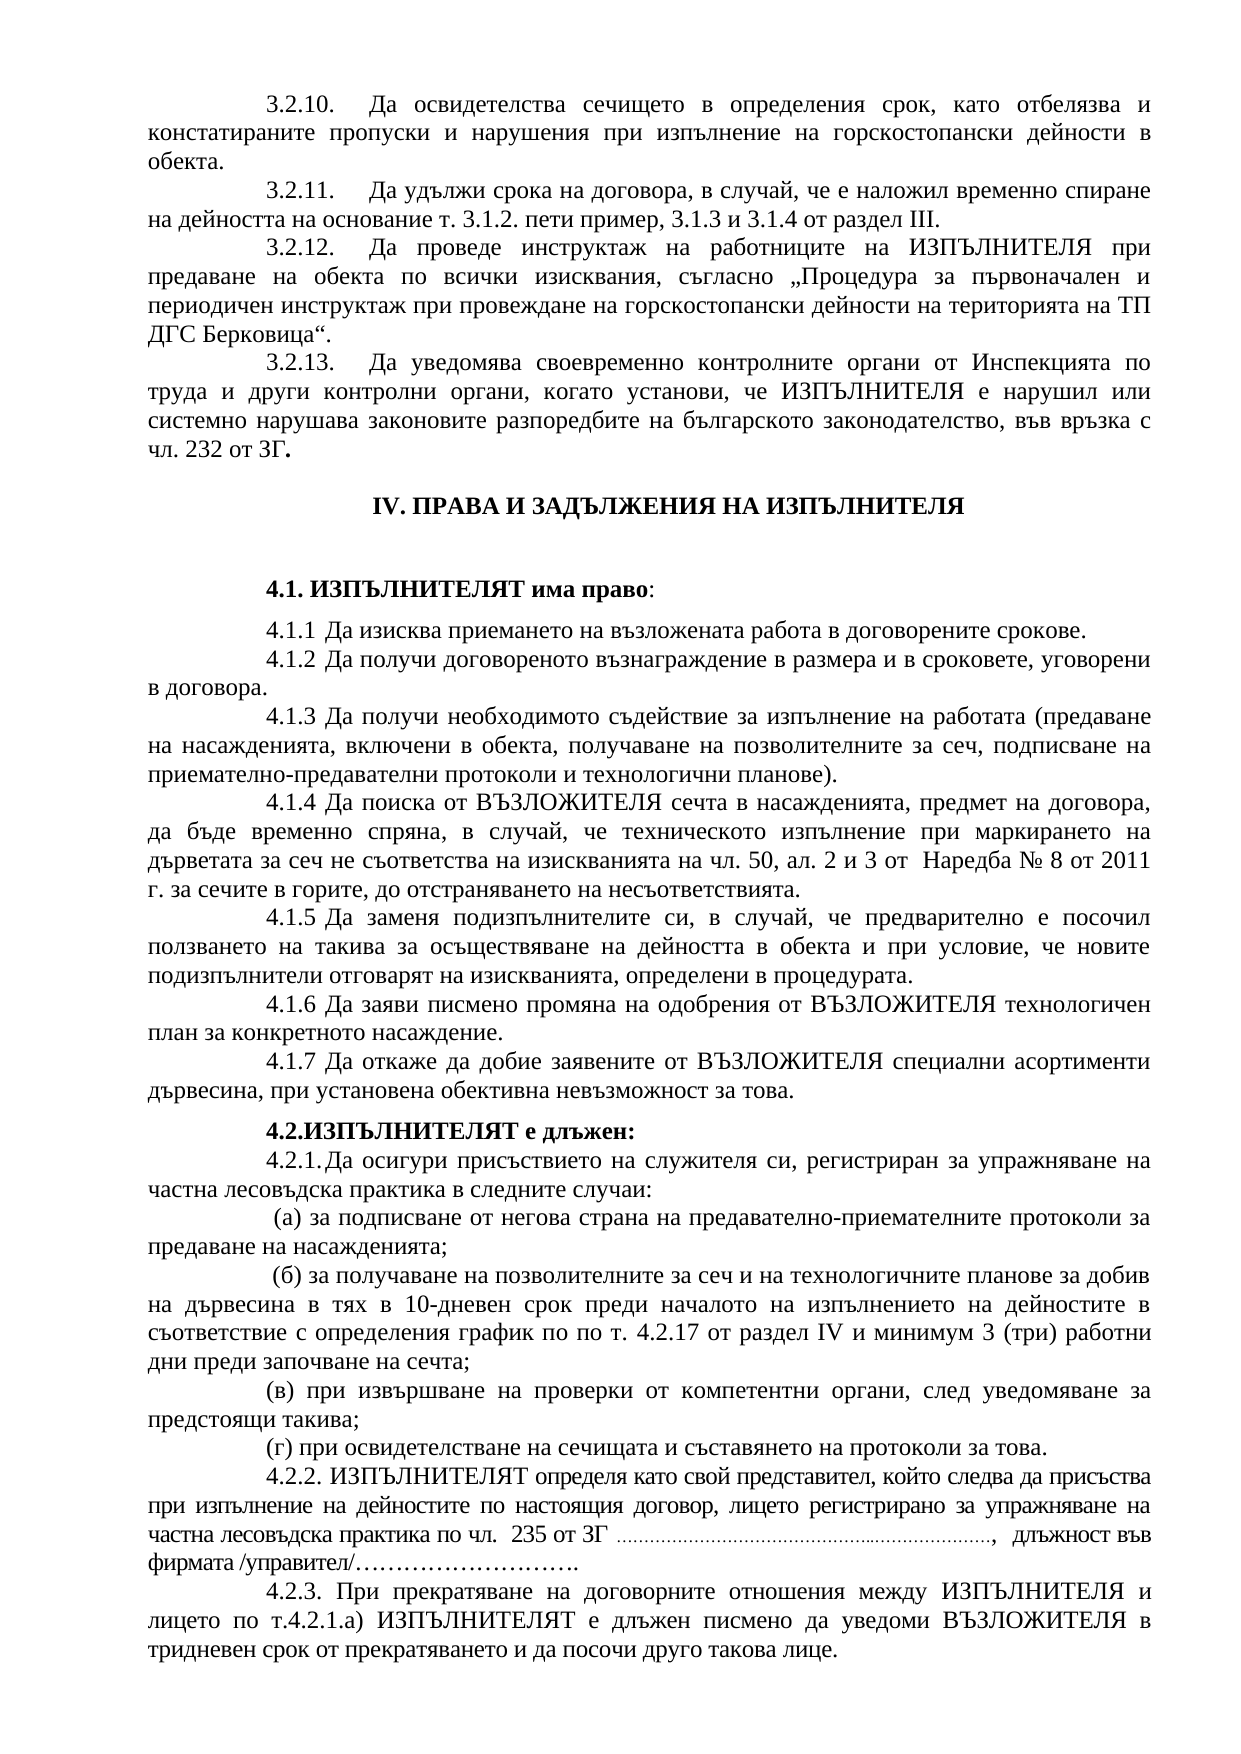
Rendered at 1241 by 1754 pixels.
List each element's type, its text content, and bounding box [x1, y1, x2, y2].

list Да откаже да добие заявените от ВЪЗЛОЖИТЕЛЯ специални асортименти дървесина, при установена обективна невъзможност за това. [148, 1046, 1152, 1104]
list Да изисква приемането на възложената работа в договорените срокове. [148, 615, 1152, 644]
list Да проведе инструктаж на работниците на ИЗПЪЛНИТЕЛЯ при предаване на обекта по всички изисквания, съгласно „Процедура за първоначален и периодичен инструктаж при провеждане на горскостопански дейности на територията на ТП ДГС Берковица“. [148, 232, 1152, 347]
list Да заяви писмено промяна на одобрения от ВЪЗЛОЖИТЕЛЯ технологичен план за конкретното насаждение. [148, 989, 1152, 1046]
text (a) за подписване от негова страна на предавателно-приемателните протоколи за предаване на насажденията; [148, 1202, 1152, 1260]
list Да уведомява своевременно контролните органи от Инспекцията по труда и други контролни органи, когато установи, че ИЗПЪЛНИТЕЛЯ е нарушил или системно нарушава законовите разпоредбите на българското законодателство, във връзка с чл. 232 от ЗГ. [148, 347, 1152, 462]
text 4.2.2. ИЗПЪЛНИТЕЛЯТ определя като свой представител, който следва да присъства при изпълнение на дейностите по настоящия договор, лицето регистрирано за упражняване на частна лесовъдска практика по чл. 235 от ЗГ ………………………………………..…………………, длъжност във фирмата /управител/………………………. [148, 1461, 1152, 1576]
text (в) при извършване на проверки от компетентни органи, след уведомяване за предстоящи такива; [148, 1375, 1152, 1432]
list Да осигури присъствието на служителя си, регистриран за упражняване на частна лесовъдска практика в следните случаи: [148, 1145, 1152, 1202]
list Да получи договореното възнаграждение в размера и в сроковете, уговорени в договора. [148, 644, 1152, 701]
list Да удължи срока на договора, в случай, че е наложил временно спиране на дейността на основание т. 3.1.2. пети пример, 3.1.3 и 3.1.4 от раздел IІІ. [148, 175, 1152, 232]
text 4.1. ИЗПЪЛНИТЕЛЯТ има право: [148, 574, 1152, 602]
text ІV. ПРАВА И ЗАДЪЛЖЕНИЯ НА ИЗПЪЛНИТЕЛЯ [185, 491, 1152, 520]
text (б) за получаване на позволителните за сеч и на технологичните планове за добив на дървесина в тях в 10-дневен срок преди началото на изпълнението на дейностите в съответствие с определения график по по т. 4.2.17 от раздел ІV и минимум 3 (три) работни дни преди започване на сечта; [148, 1260, 1152, 1375]
list Да заменя подизпълнителите си, в случай, че предварително е посочил ползването на такива за осъществяване на дейността в обекта и при условие, че новите подизпълнители отговарят на изискванията, определени в процедурата. [148, 902, 1152, 989]
list Да поиска от ВЪЗЛОЖИТЕЛЯ сечта в насажденията, предмет на договора, да бъде временно спряна, в случай, че техническото изпълнение при маркирането на дърветата за сеч не съответства на изискванията на чл. 50, ал. 2 и 3 от Наредба № 8 от . за сечите в горите, до отстраняването на несъответствията. [148, 787, 1152, 902]
text 4.2.ИЗПЪЛНИТЕЛЯТ е длъжен: [148, 1116, 1152, 1145]
list Да освидетелства сечището в определения срок, като отбелязва и констатираните пропуски и нарушения при изпълнение на горскостопански дейности в обекта. [148, 89, 1152, 175]
text 4.2.3. При прекратяване на договорните отношения между ИЗПЪЛНИТЕЛЯ и лицето по т.4.2.1.а) ИЗПЪЛНИТЕЛЯТ е длъжен писмено да уведоми ВЪЗЛОЖИТЕЛЯ в тридневен срок от прекратяването и да посочи друго такова лице. [148, 1576, 1152, 1662]
list Да получи необходимото съдействие за изпълнение на работата (предаване на насажденията, включени в обекта, получаване на позволителните за сеч, подписване на приемателно-предавателни протоколи и технологични планове). [148, 701, 1152, 787]
text (г) при освидетелстване на сечищата и съставянето на протоколи за това. [148, 1432, 1152, 1461]
